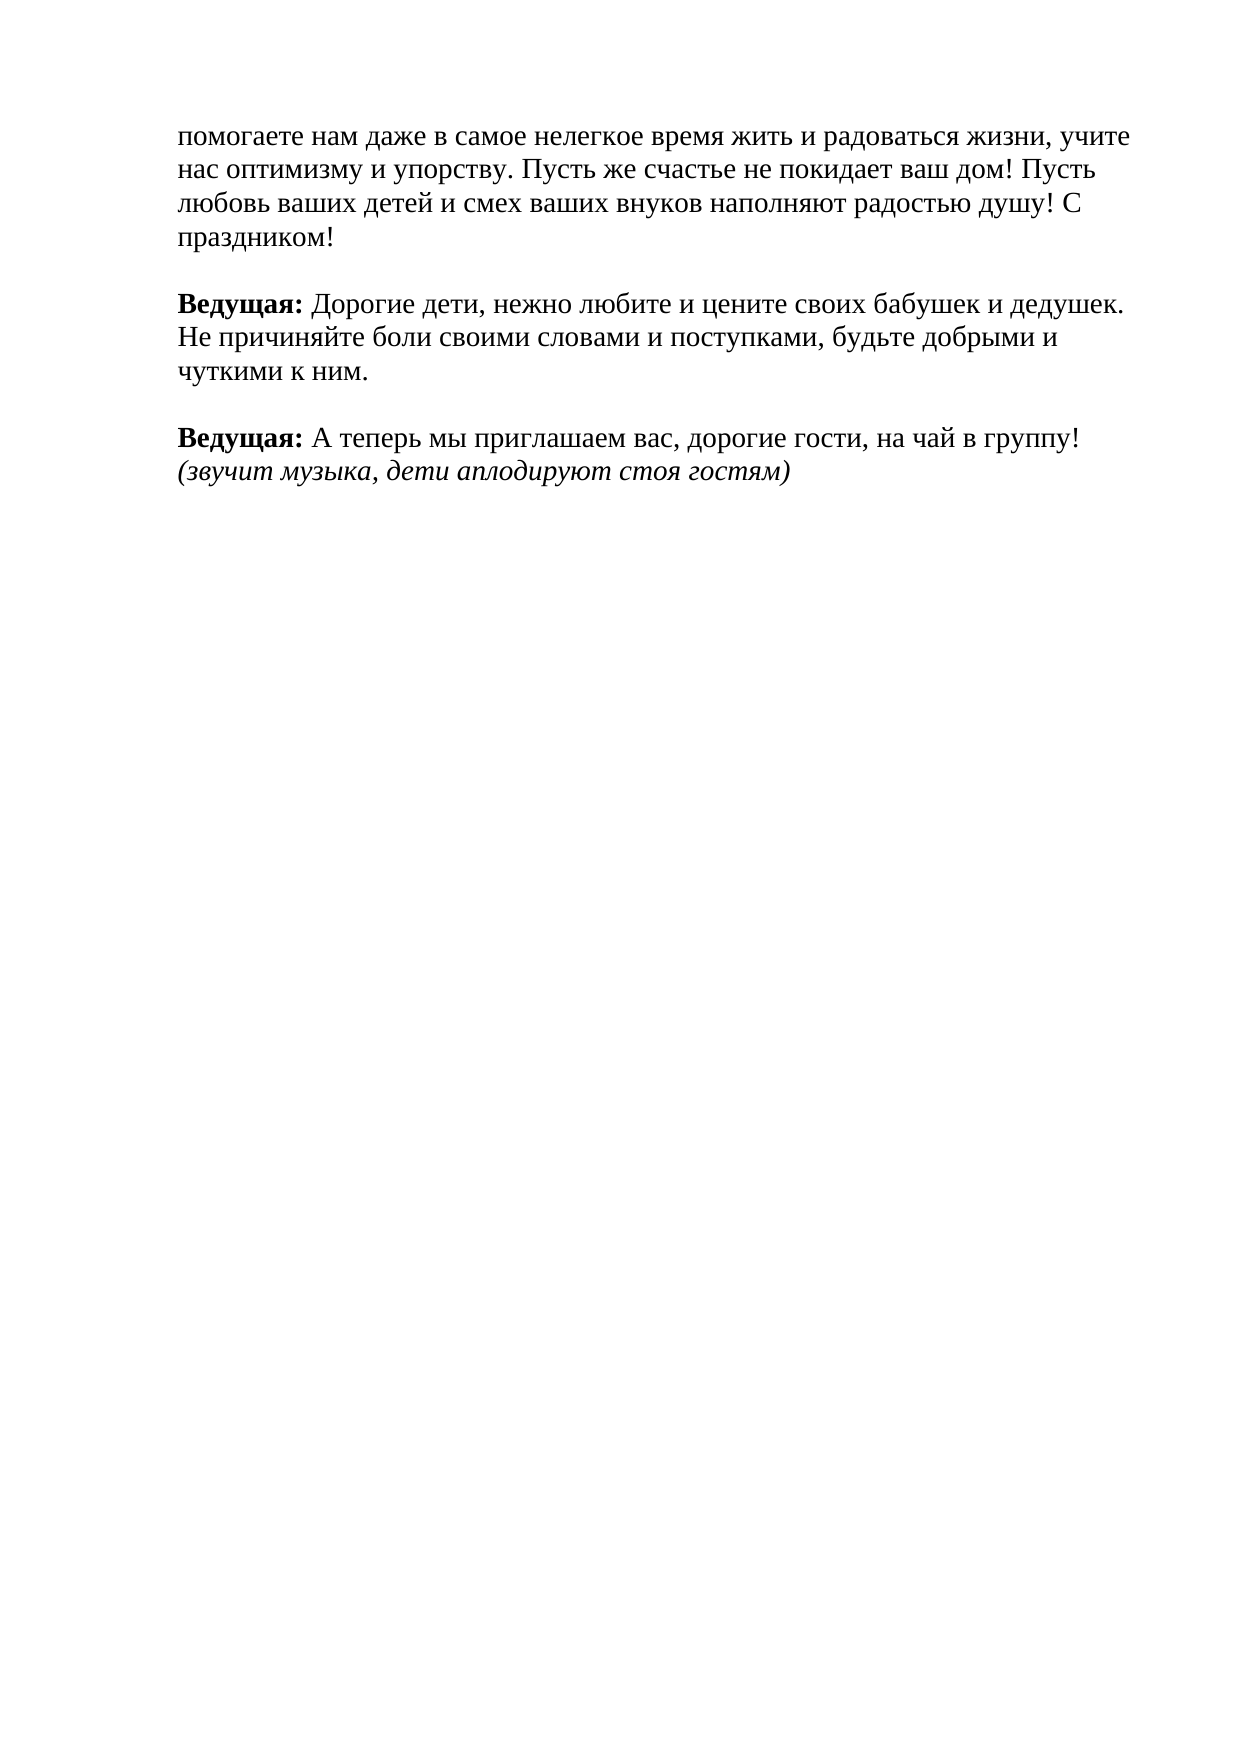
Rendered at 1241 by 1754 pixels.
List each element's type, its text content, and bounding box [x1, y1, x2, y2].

text (звучит музыка, дети аплодируют стоя гостям) [177, 453, 1152, 487]
text Ведущая: А теперь мы приглашаем вас, дорогие гости, на чай в группу! [177, 420, 1152, 453]
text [177, 118, 1152, 252]
text Ведущая: Дорогие дети, нежно любите и цените своих бабушек и дедушек. Не причиняйте боли своими словами и поступками, будьте добрыми и чуткими к ним. [177, 286, 1152, 386]
